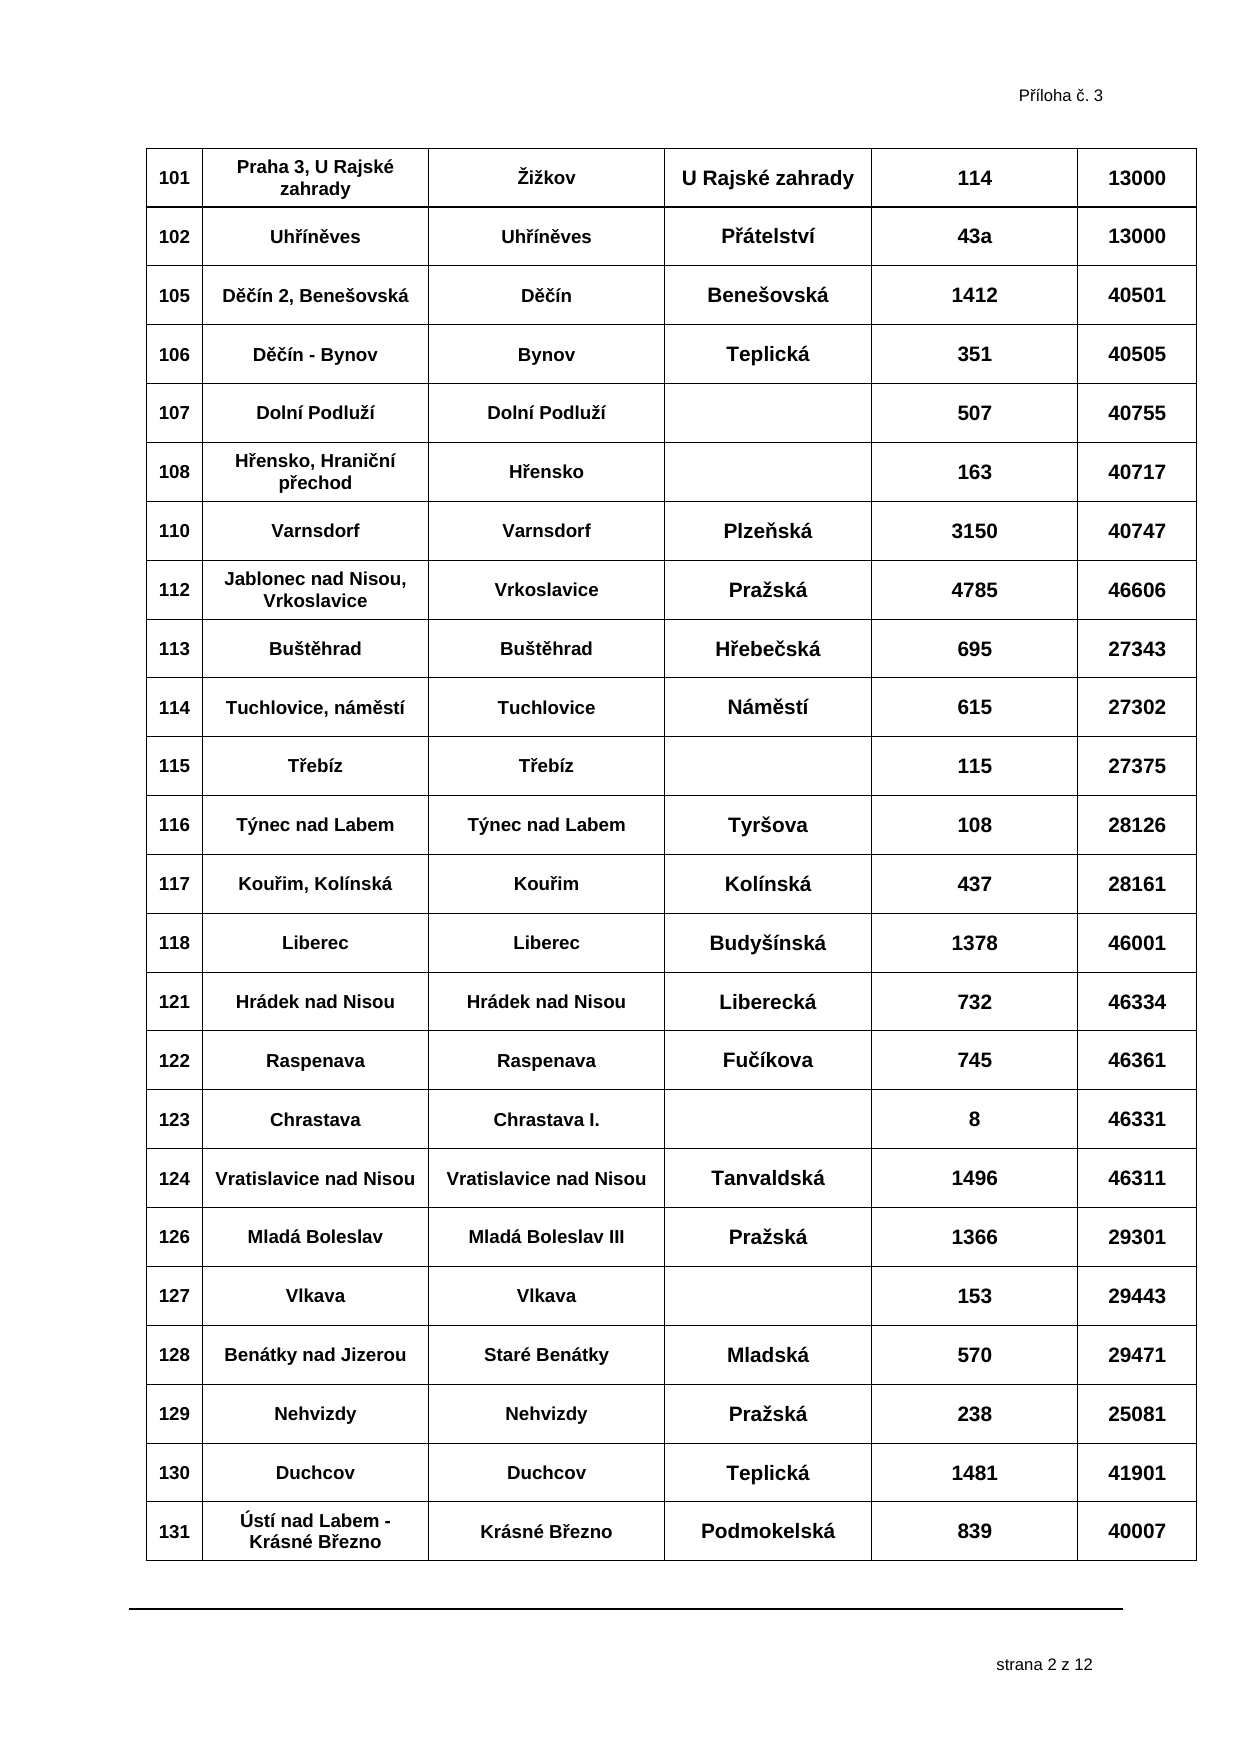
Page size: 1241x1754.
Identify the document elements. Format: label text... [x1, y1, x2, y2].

table_cell 40505 [1078, 325, 1196, 383]
table_cell Kouřim [429, 855, 664, 913]
table_cell 112 [147, 561, 202, 618]
table_cell Hrádek nad Nisou [429, 973, 664, 1030]
table_cell Vrkoslavice [429, 561, 664, 618]
table_cell Tanvaldská [665, 1149, 871, 1207]
table_cell Děčín 2, Benešovská [203, 266, 428, 324]
table_cell Týnec nad Labem [203, 796, 428, 854]
table_cell Uhříněves [429, 208, 664, 265]
table_cell 4785 [872, 561, 1077, 618]
table_cell 46334 [1078, 973, 1196, 1030]
table_cell 115 [147, 737, 202, 795]
table_cell 1412 [872, 266, 1077, 324]
table_cell Hřebečská [665, 620, 871, 677]
table_cell Kouřim, Kolínská [203, 855, 428, 913]
table_cell Hřensko [429, 443, 664, 501]
table_cell [665, 443, 871, 501]
table_cell Třebíz [429, 737, 664, 795]
table_cell Teplická [665, 1444, 871, 1501]
table_cell 13000 [1078, 149, 1196, 206]
table_cell 129 [147, 1385, 202, 1442]
table_cell 1366 [872, 1208, 1077, 1266]
table_cell Vlkava [429, 1267, 664, 1325]
table_cell 115 [872, 737, 1077, 795]
table_cell Chrastava [203, 1090, 428, 1148]
table_cell Mladá Boleslav III [429, 1208, 664, 1266]
table_cell 40755 [1078, 384, 1196, 442]
table_cell Budyšínská [665, 914, 871, 972]
table_cell Bynov [429, 325, 664, 383]
table_cell 351 [872, 325, 1077, 383]
table_cell Tyršova [665, 796, 871, 854]
table_cell U Rajské zahrady [665, 149, 871, 206]
table_cell 8 [872, 1090, 1077, 1148]
table_cell 13000 [1078, 208, 1196, 265]
table_cell Hřensko, Hraniční přechod [203, 443, 428, 501]
table_cell Uhříněves [203, 208, 428, 265]
table_cell 126 [147, 1208, 202, 1266]
table_cell Dolní Podluží [203, 384, 428, 442]
table_cell Liberec [429, 914, 664, 972]
table_cell Plzeňská [665, 502, 871, 559]
table_cell Duchcov [203, 1444, 428, 1501]
table_cell Buštěhrad [429, 620, 664, 677]
table_cell 43a [872, 208, 1077, 265]
table_cell Vlkava [203, 1267, 428, 1325]
table_cell 106 [147, 325, 202, 383]
table_cell 114 [872, 149, 1077, 206]
table_cell Fučíkova [665, 1031, 871, 1089]
table_cell 46361 [1078, 1031, 1196, 1089]
table_cell 128 [147, 1326, 202, 1383]
table_cell 153 [872, 1267, 1077, 1325]
table_cell 105 [147, 266, 202, 324]
table_cell Pražská [665, 561, 871, 618]
table_cell Mladská [665, 1326, 871, 1383]
table_cell 130 [147, 1444, 202, 1501]
table_cell Teplická [665, 325, 871, 383]
table_cell 163 [872, 443, 1077, 501]
table_cell 732 [872, 973, 1077, 1030]
table_cell 102 [147, 208, 202, 265]
table_cell 839 [872, 1502, 1077, 1560]
table_cell 1496 [872, 1149, 1077, 1207]
table_cell 110 [147, 502, 202, 559]
table_cell 695 [872, 620, 1077, 677]
table_cell Tuchlovice [429, 678, 664, 736]
table_cell 437 [872, 855, 1077, 913]
table_cell 40747 [1078, 502, 1196, 559]
table_cell Hrádek nad Nisou [203, 973, 428, 1030]
table_cell 107 [147, 384, 202, 442]
table_cell 121 [147, 973, 202, 1030]
table_cell 29443 [1078, 1267, 1196, 1325]
table_cell Duchcov [429, 1444, 664, 1501]
table_cell 46001 [1078, 914, 1196, 972]
table_cell Nehvizdy [203, 1385, 428, 1442]
table_cell Třebíz [203, 737, 428, 795]
table_cell Pražská [665, 1385, 871, 1442]
table_cell 745 [872, 1031, 1077, 1089]
table_cell Ústí nad Labem - Krásné Březno [203, 1502, 428, 1560]
table_cell Podmokelská [665, 1502, 871, 1560]
table_cell 46606 [1078, 561, 1196, 618]
table_cell 116 [147, 796, 202, 854]
table_cell Chrastava I. [429, 1090, 664, 1148]
table_cell 41901 [1078, 1444, 1196, 1501]
table_cell 123 [147, 1090, 202, 1148]
table_cell Liberecká [665, 973, 871, 1030]
table_cell Vratislavice nad Nisou [429, 1149, 664, 1207]
table_cell 127 [147, 1267, 202, 1325]
table_cell Týnec nad Labem [429, 796, 664, 854]
table_cell Staré Benátky [429, 1326, 664, 1383]
table_cell Benešovská [665, 266, 871, 324]
table_cell Raspenava [203, 1031, 428, 1089]
table_cell 1481 [872, 1444, 1077, 1501]
table_cell 27343 [1078, 620, 1196, 677]
table_cell 29301 [1078, 1208, 1196, 1266]
table_cell 25081 [1078, 1385, 1196, 1442]
table_cell Vratislavice nad Nisou [203, 1149, 428, 1207]
table_cell Mladá Boleslav [203, 1208, 428, 1266]
table_cell Liberec [203, 914, 428, 972]
table_cell 122 [147, 1031, 202, 1089]
table_cell 114 [147, 678, 202, 736]
table_cell 40501 [1078, 266, 1196, 324]
table_cell 40717 [1078, 443, 1196, 501]
table_cell 46331 [1078, 1090, 1196, 1148]
table_cell 28161 [1078, 855, 1196, 913]
table_cell Buštěhrad [203, 620, 428, 677]
table_cell [665, 737, 871, 795]
table_cell 507 [872, 384, 1077, 442]
table_cell Děčín - Bynov [203, 325, 428, 383]
table_cell Dolní Podluží [429, 384, 664, 442]
table_cell 238 [872, 1385, 1077, 1442]
table_cell Žižkov [429, 149, 664, 206]
table_cell Nehvizdy [429, 1385, 664, 1442]
table_cell 108 [872, 796, 1077, 854]
table_cell 1378 [872, 914, 1077, 972]
table_cell Varnsdorf [429, 502, 664, 559]
table_cell Benátky nad Jizerou [203, 1326, 428, 1383]
table_cell [665, 1090, 871, 1148]
table_cell Jablonec nad Nisou, Vrkoslavice [203, 561, 428, 618]
table_cell 124 [147, 1149, 202, 1207]
table_cell 117 [147, 855, 202, 913]
table_cell 615 [872, 678, 1077, 736]
table_cell Varnsdorf [203, 502, 428, 559]
table_cell 27375 [1078, 737, 1196, 795]
table_cell 131 [147, 1502, 202, 1560]
table_cell Pražská [665, 1208, 871, 1266]
table_cell 29471 [1078, 1326, 1196, 1383]
table_cell Kolínská [665, 855, 871, 913]
table_cell Děčín [429, 266, 664, 324]
table_cell 27302 [1078, 678, 1196, 736]
table_cell Tuchlovice, náměstí [203, 678, 428, 736]
table_cell 3150 [872, 502, 1077, 559]
table_cell 28126 [1078, 796, 1196, 854]
table_cell Raspenava [429, 1031, 664, 1089]
table_cell 101 [147, 149, 202, 206]
table_cell 46311 [1078, 1149, 1196, 1207]
table_cell 40007 [1078, 1502, 1196, 1560]
table_cell [665, 1267, 871, 1325]
table_cell Praha 3, U Rajské zahrady [203, 149, 428, 206]
table_cell 108 [147, 443, 202, 501]
table_cell [665, 384, 871, 442]
table_cell 113 [147, 620, 202, 677]
table_cell 118 [147, 914, 202, 972]
table_cell Krásné Březno [429, 1502, 664, 1560]
table_cell Náměstí [665, 678, 871, 736]
table_cell 570 [872, 1326, 1077, 1383]
table_cell Přátelství [665, 208, 871, 265]
